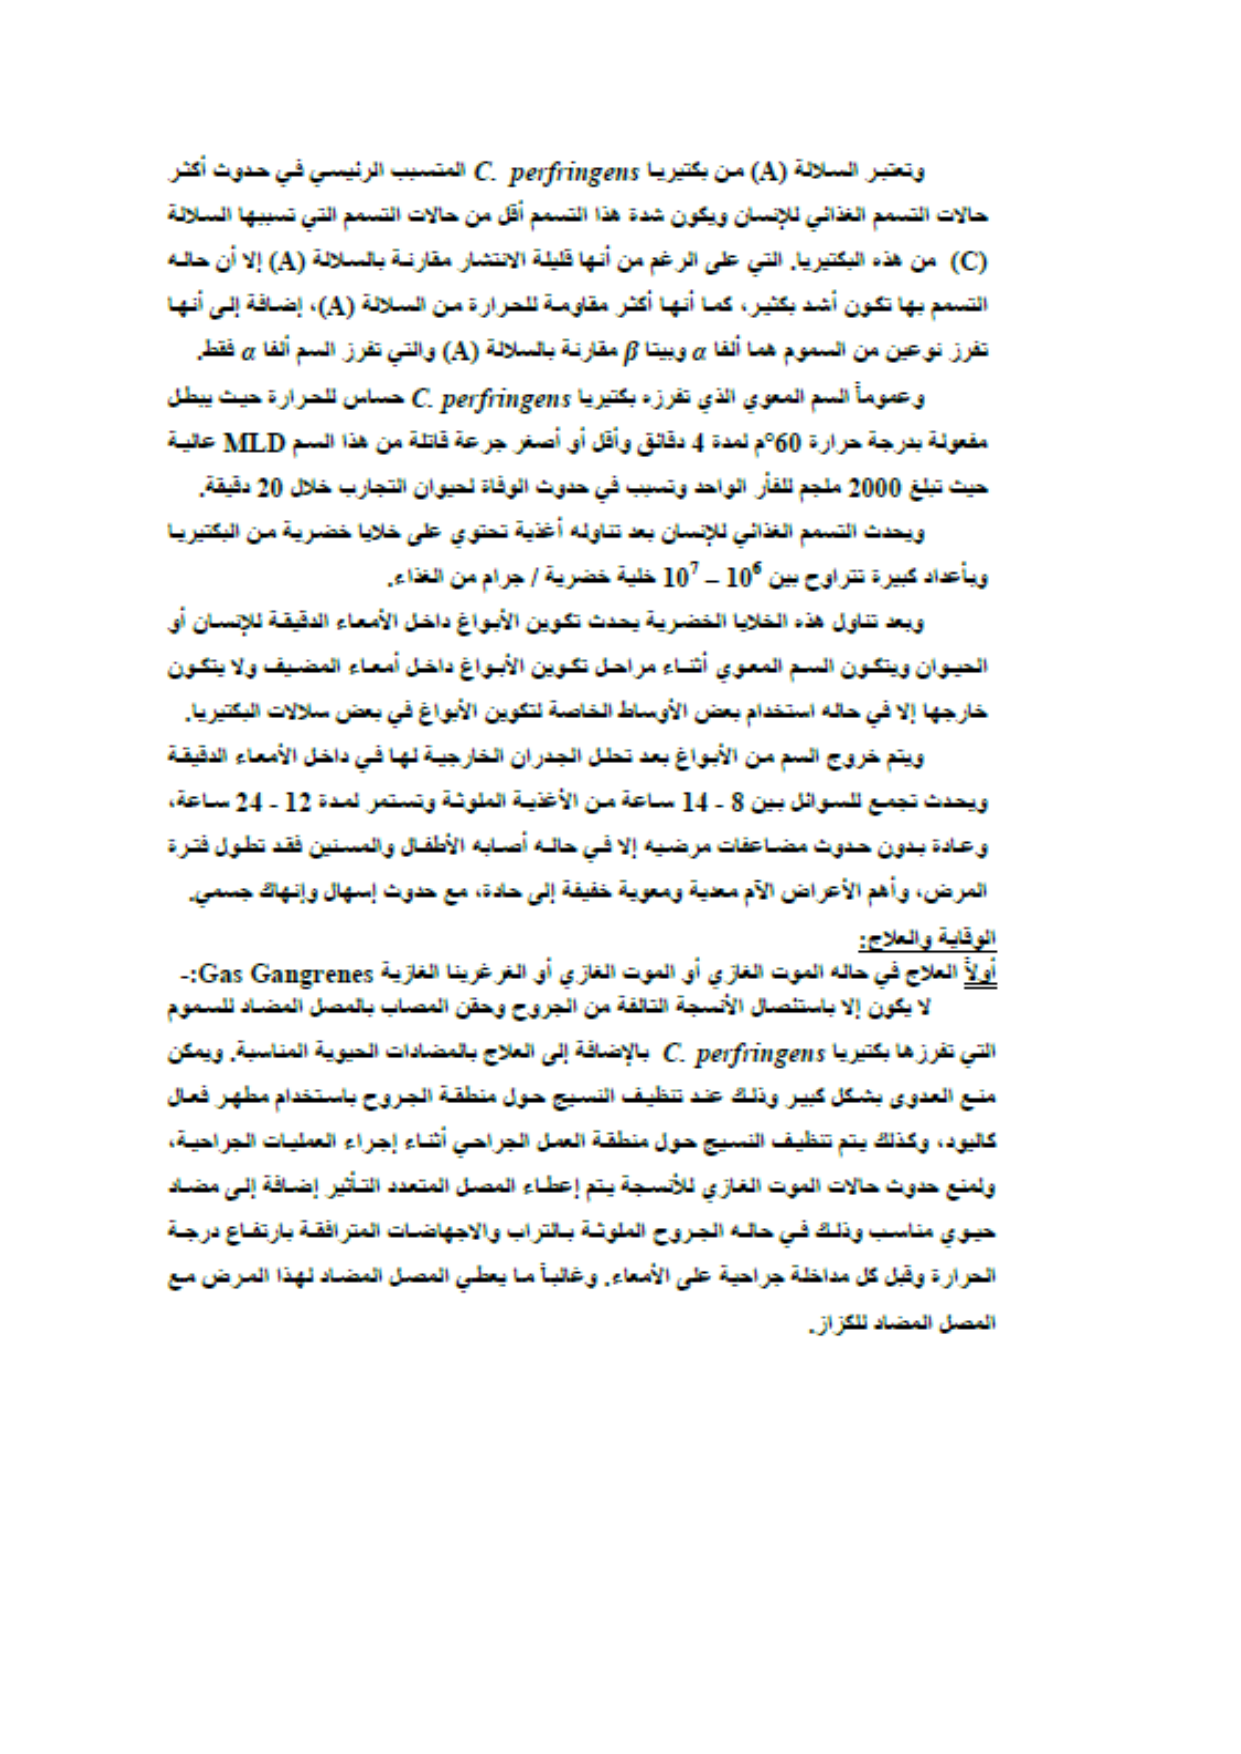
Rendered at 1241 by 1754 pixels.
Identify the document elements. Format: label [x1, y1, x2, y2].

picture [58, 150, 1053, 1349]
